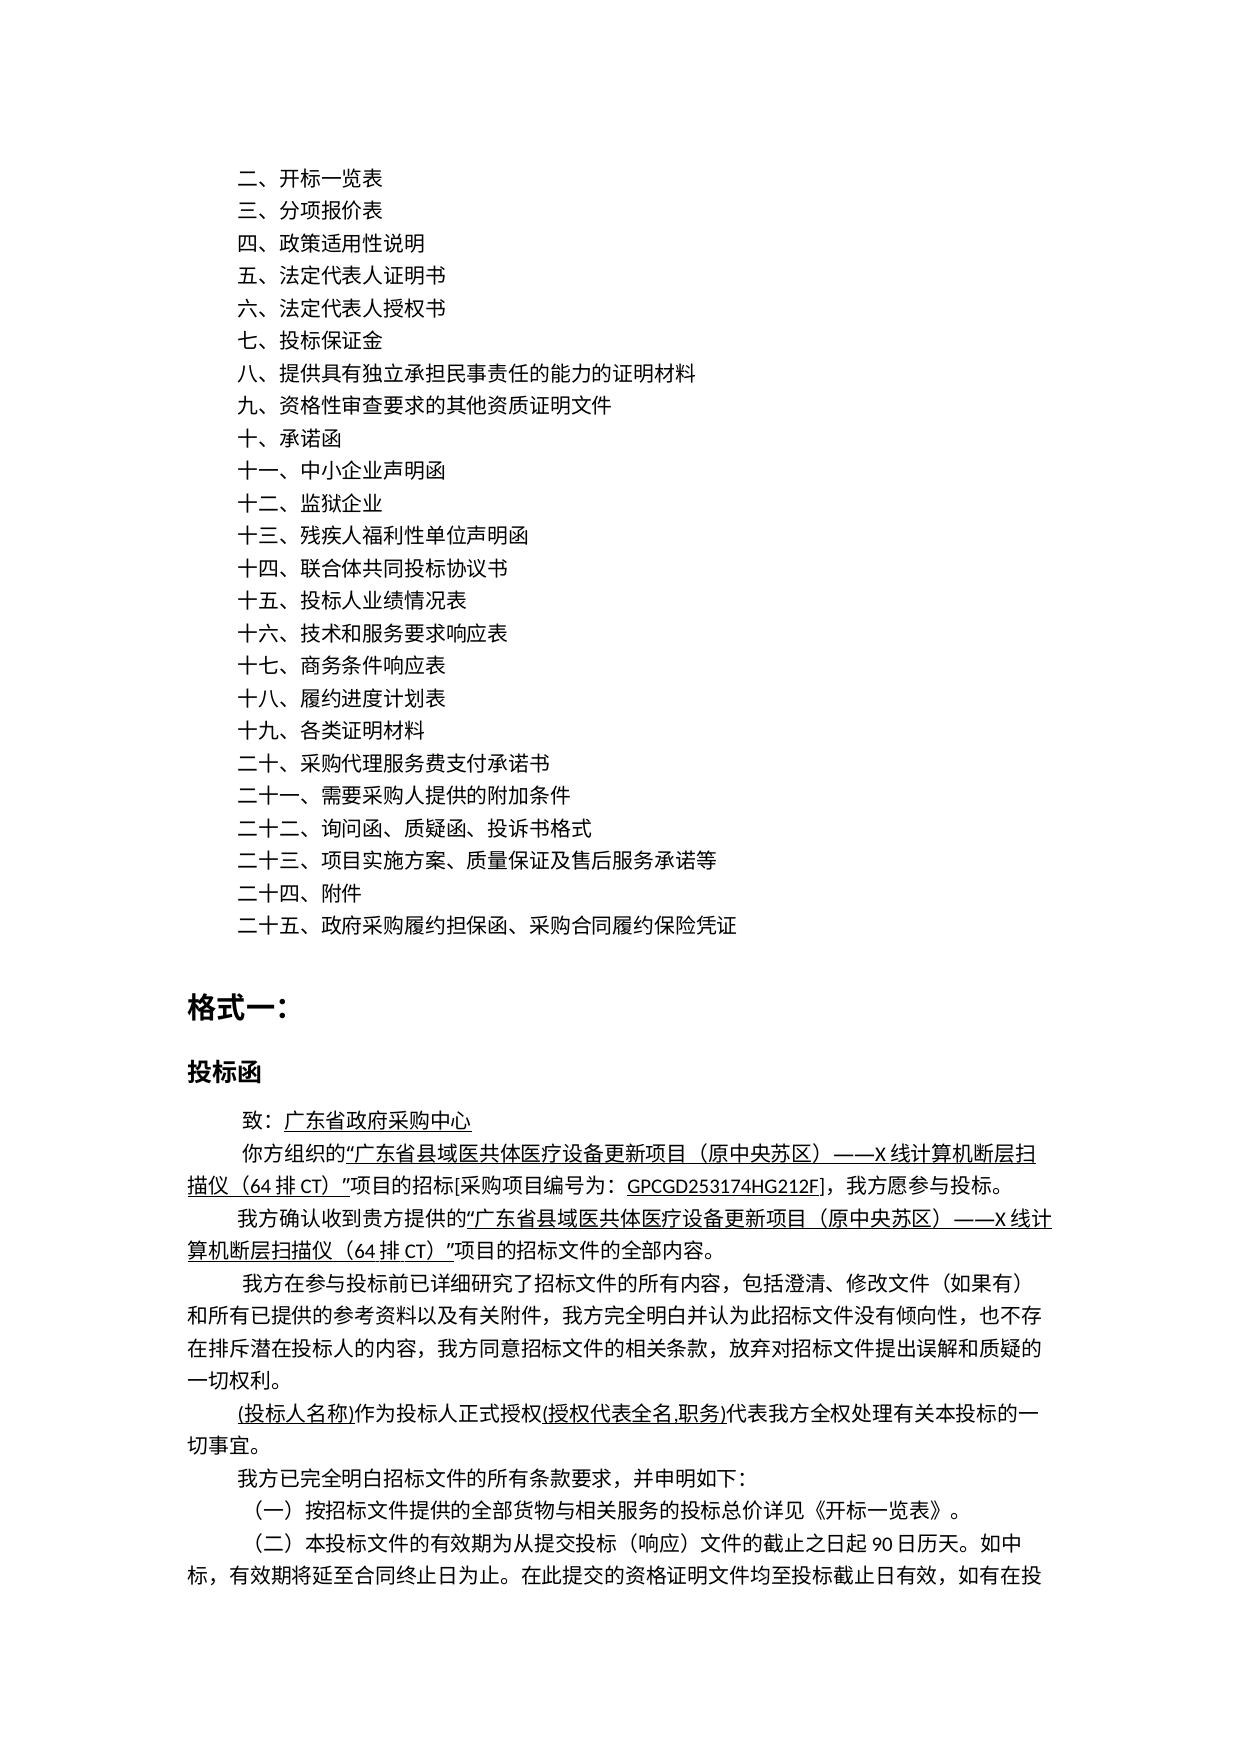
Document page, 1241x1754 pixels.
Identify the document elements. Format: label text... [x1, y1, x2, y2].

text 你方组织的“广东省县域医共体医疗设备更新项目（原中央苏区）——X线计算机断层扫描仪（64排CT）”项目的招标[采购项目编号为：GPCGD253174HG212F]，我方愿参与投标。 [187, 1137, 1053, 1202]
text 十九、各类证明材料 [187, 714, 1053, 747]
text 我方在参与投标前已详细研究了招标文件的所有内容，包括澄清、修改文件（如果有）和所有已提供的参考资料以及有关附件，我方完全明白并认为此招标文件没有倾向性，也不存在排斥潜在投标人的内容，我方同意招标文件的相关条款，放弃对招标文件提出误解和质疑的一切权利。 [187, 1267, 1053, 1397]
text 我方已完全明白招标文件的所有条款要求，并申明如下： [187, 1462, 1053, 1494]
text 十、承诺函 [187, 422, 1053, 454]
text 四、政策适用性说明 [187, 227, 1053, 259]
text 二十四、附件 [187, 877, 1053, 909]
text 十二、监狱企业 [187, 487, 1053, 519]
text 二十二、询问函、质疑函、投诉书格式 [187, 812, 1053, 844]
text 十六、技术和服务要求响应表 [187, 617, 1053, 649]
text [187, 1527, 1053, 1592]
text 二十三、项目实施方案、质量保证及售后服务承诺等 [187, 844, 1053, 877]
text 十五、投标人业绩情况表 [187, 584, 1053, 617]
text 格式一： [187, 974, 1053, 1039]
text 三、分项报价表 [187, 194, 1053, 227]
text 十七、商务条件响应表 [187, 649, 1053, 682]
text 二十一、需要采购人提供的附加条件 [187, 779, 1053, 812]
text 十八、履约进度计划表 [187, 682, 1053, 714]
text 投标函 [187, 1039, 1053, 1104]
text 我方确认收到贵方提供的“广东省县域医共体医疗设备更新项目（原中央苏区）——X线计算机断层扫描仪（64排CT）”项目的招标文件的全部内容。 [187, 1202, 1053, 1267]
text 五、法定代表人证明书 [187, 259, 1053, 292]
text 二十五、政府采购履约担保函、采购合同履约保险凭证 [187, 909, 1053, 942]
text 八、提供具有独立承担民事责任的能力的证明材料 [187, 357, 1053, 389]
text 二十、采购代理服务费支付承诺书 [187, 747, 1053, 779]
text 十一、中小企业声明函 [187, 454, 1053, 487]
text 七、投标保证金 [187, 324, 1053, 357]
text 十三、残疾人福利性单位声明函 [187, 519, 1053, 552]
text 十四、联合体共同投标协议书 [187, 552, 1053, 584]
text 六、法定代表人授权书 [187, 292, 1053, 324]
text （一）按招标文件提供的全部货物与相关服务的投标总价详见《开标一览表》。 [187, 1494, 1053, 1527]
text 致：广东省政府采购中心 [187, 1104, 1053, 1137]
text (投标人名称)作为投标人正式授权(授权代表全名,职务)代表我方全权处理有关本投标的一切事宜。 [187, 1397, 1053, 1462]
text 九、资格性审查要求的其他资质证明文件 [187, 389, 1053, 422]
text 二、开标一览表 [187, 162, 1053, 194]
